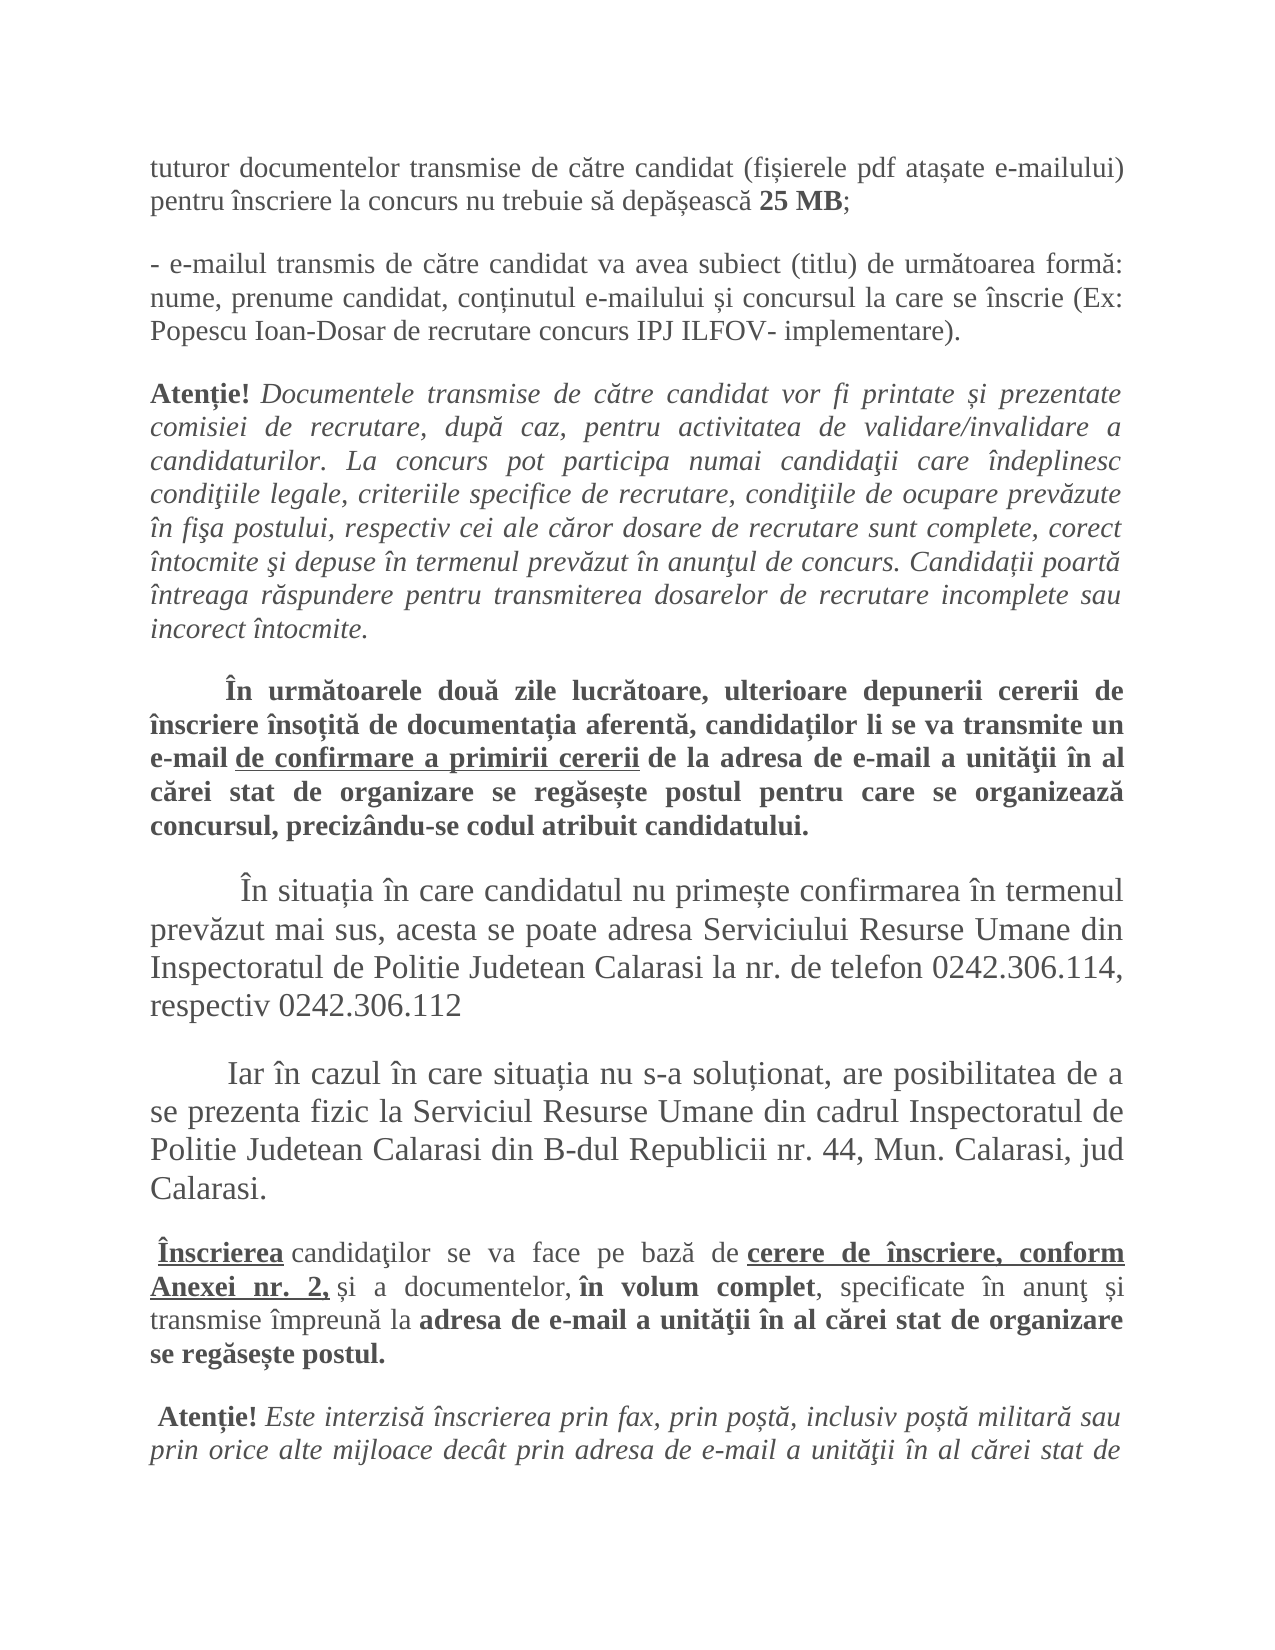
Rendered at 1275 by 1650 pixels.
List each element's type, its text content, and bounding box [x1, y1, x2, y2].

text În următoarele două zile lucrătoare, ulterioare depunerii cererii de înscriere însoțită de documentația aferentă, candidaților li se va transmite un e-mail de confirmare a primirii cererii de la adresa de e-mail a unităţii în al cărei stat de organizare se regăsește postul pentru care se organizează concursul, precizându-se codul atribuit candidatului. [150, 673, 1125, 841]
text Iar în cazul în care situația nu s-a soluționat, are posibilitatea de a se prezenta fizic la Serviciul Resurse Umane din cadrul Inspectoratul de Politie Judetean Calarasi din B-dul Republicii nr. 44, Mun. Calarasi, jud Calarasi. [150, 1053, 1125, 1206]
text În situația în care candidatul nu primește confirmarea în termenul prevăzut mai sus, acesta se poate adresa Serviciului Resurse Umane din Inspectoratul de Politie Judetean Calarasi la nr. de telefon 0242.306.114, respectiv 0242.306.112 [150, 870, 1125, 1024]
text Atenție! Documentele transmise de către candidat vor fi printate și prezentate comisiei de recrutare, după caz, pentru activitatea de validare/invalidare a candidaturilor. La concurs pot participa numai candidaţii care îndeplinesc condiţiile legale, criteriile specifice de recrutare, condiţiile de ocupare prevăzute în fişa postului, respectiv cei ale căror dosare de recrutare sunt complete, corect întocmite şi depuse în termenul prevăzut în anunţul de concurs. Candidații poartă întreaga răspundere pentru transmiterea dosarelor de recrutare incomplete sau incorect întocmite. [150, 376, 1125, 644]
text Înscrierea candidaţilor se va face pe bază de cerere de înscriere, conform Anexei nr. 2, și a documentelor, în volum complet, specificate în anunţ și transmise împreună la adresa de e-mail a unităţii în al cărei stat de organizare se regăsește postul. [150, 1235, 1125, 1369]
text - e-mailul transmis de către candidat va avea subiect (titlu) de următoarea formă: nume, prenume candidat, conținutul e-mailului și concursul la care se înscrie (Ex: Popescu Ioan-Dosar de recrutare concurs IPJ ILFOV- implementare). [150, 246, 1125, 347]
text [150, 1399, 1125, 1466]
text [150, 150, 1125, 217]
